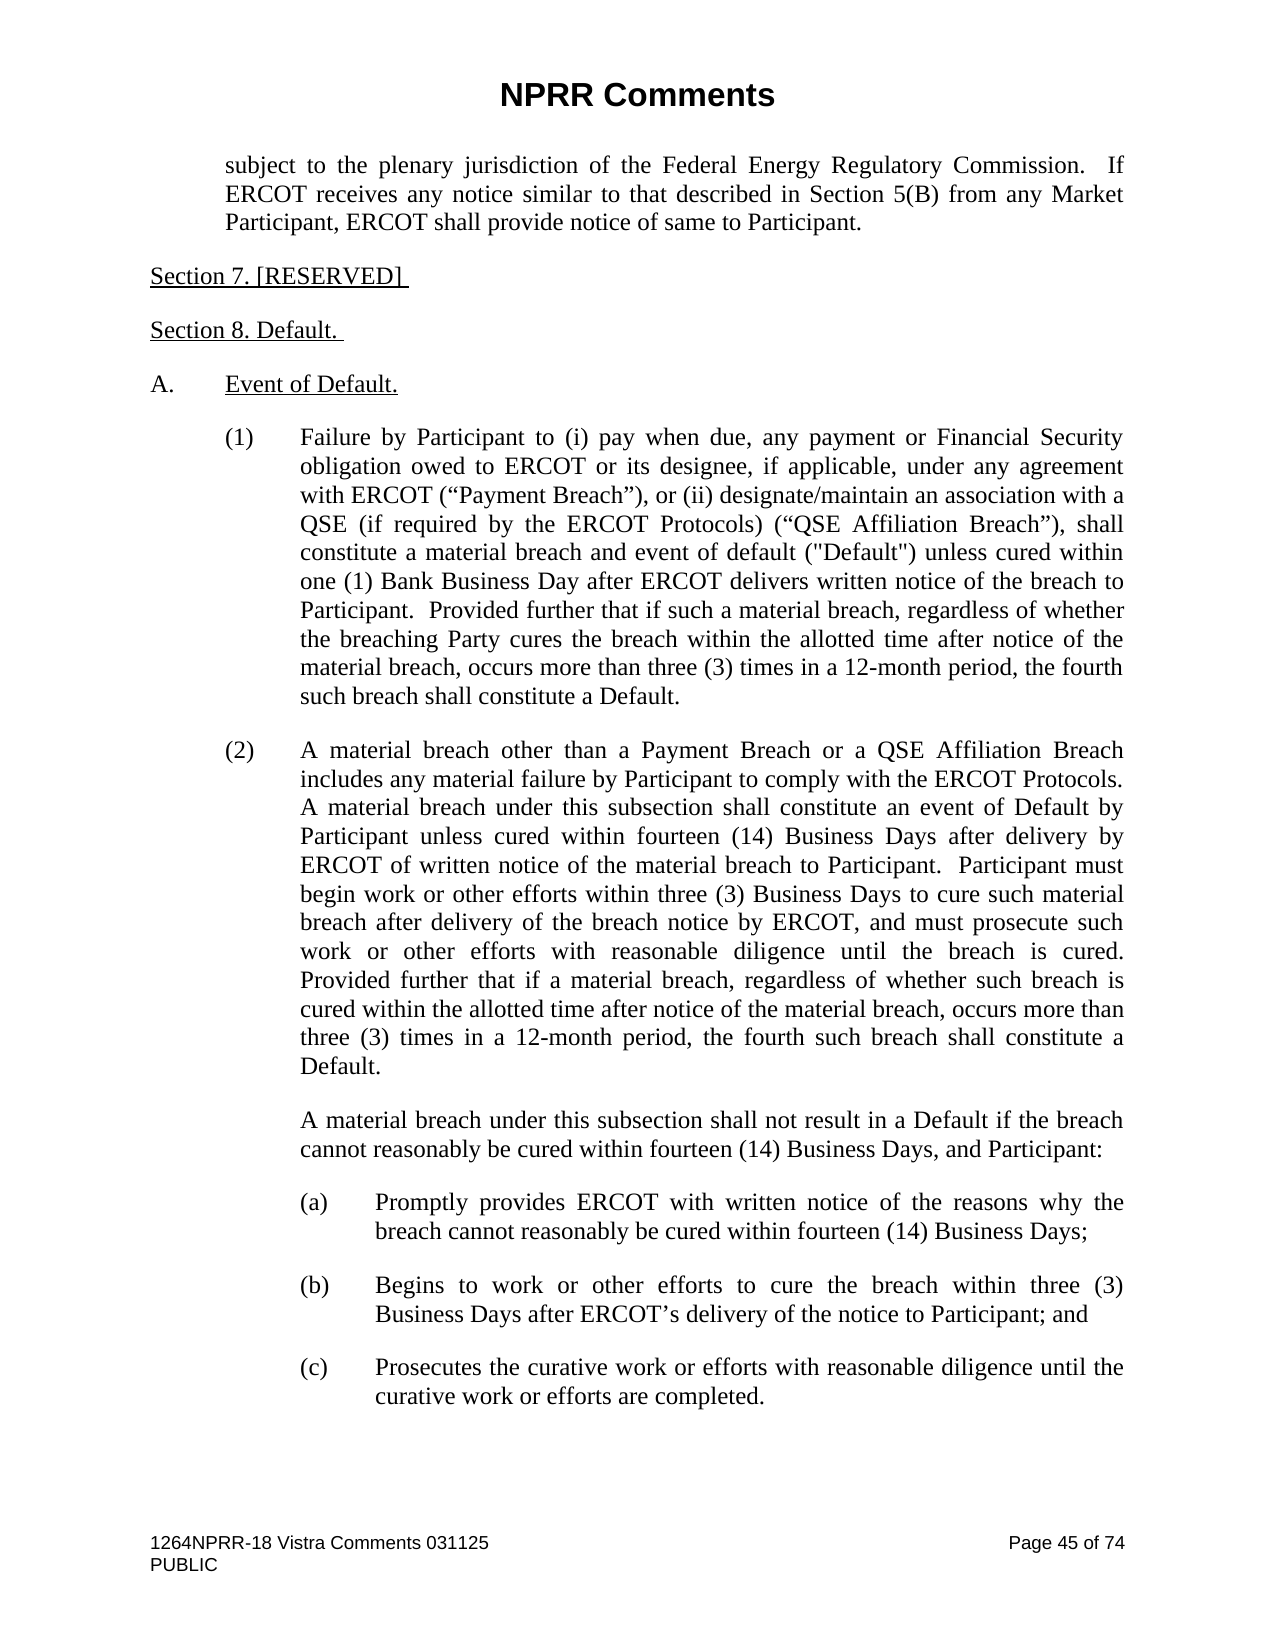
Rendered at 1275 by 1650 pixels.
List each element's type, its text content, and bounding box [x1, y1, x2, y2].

text (a) Promptly provides ERCOT with written notice of the reasons why the breach cannot reasonably be cured within fourteen (14) Business Days; [300, 1187, 1125, 1245]
text Section 7. [RESERVED] [150, 261, 1125, 290]
text A. Event of Default. [150, 369, 1125, 397]
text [150, 150, 1125, 236]
text A material breach under this subsection shall not result in a Default if the breach cannot reasonably be cured within fourteen (14) Business Days, and Participant: [300, 1105, 1125, 1162]
text (2) A material breach other than a Payment Breach or a QSE Affiliation Breach includes any material failure by Participant to comply with the ERCOT Protocols. A material breach under this subsection shall constitute an event of Default by Participant unless cured within fourteen (14) Business Days after delivery by ERCOT of written notice of the material breach to Participant. Participant must begin work or other efforts within three (3) Business Days to cure such material breach after delivery of the breach notice by ERCOT, and must prosecute such work or other efforts with reasonable diligence until the breach is cured. Provided further that if a material breach, regardless of whether such breach is cured within the allotted time after notice of the material breach, occurs more than three (3) times in a 12-month period, the fourth such breach shall constitute a Default. [225, 735, 1125, 1080]
text Section 8. Default. [150, 315, 1125, 344]
text (c) Prosecutes the curative work or efforts with reasonable diligence until the curative work or efforts are completed. [300, 1352, 1125, 1410]
text (b) Begins to work or other efforts to cure the breach within three (3) Business Days after ERCOT’s delivery of the notice to Participant; and [300, 1270, 1125, 1327]
text (1) Failure by Participant to (i) pay when due, any payment or Financial Security obligation owed to ERCOT or its designee, if applicable, under any agreement with ERCOT (“Payment Breach”), or (ii) designate/maintain an association with a QSE (if required by the ERCOT Protocols) (“QSE Affiliation Breach”), shall constitute a material breach and event of default ("Default") unless cured within one (1) Bank Business Day after ERCOT delivers written notice of the breach to Participant. Provided further that if such a material breach, regardless of whether the breaching Party cures the breach within the allotted time after notice of the material breach, occurs more than three (3) times in a 12-month period, the fourth such breach shall constitute a Default. [225, 422, 1125, 710]
